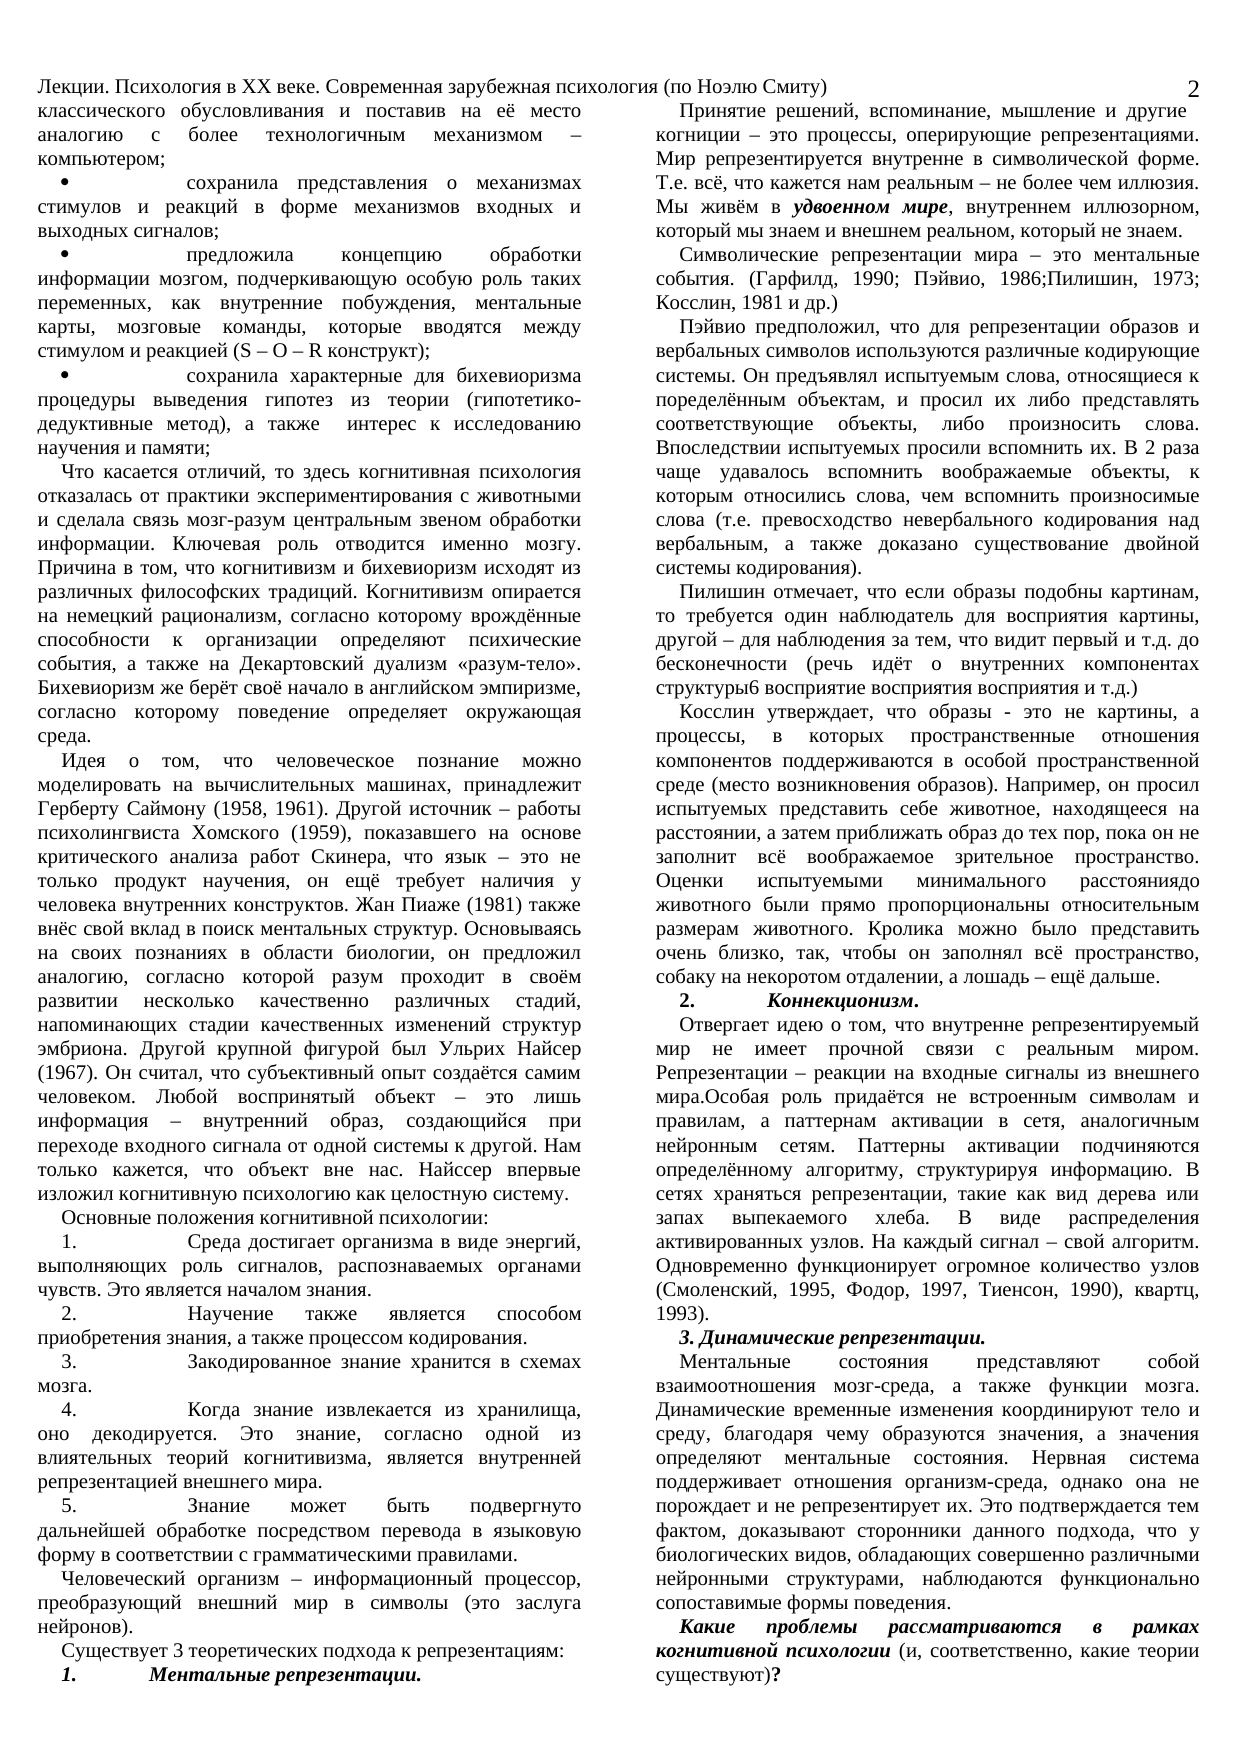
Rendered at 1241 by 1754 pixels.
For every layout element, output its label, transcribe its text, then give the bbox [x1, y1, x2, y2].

list Знание может быть подвергнуто дальнейшей обработке посредством перевода в языковую форму в соответствии с грамматическими правилами. [37, 1493, 582, 1566]
text 3. Динамические репрезентации. [656, 1325, 1200, 1349]
list Среда достигает организма в виде энергий, выполняющих роль сигналов, распознаваемых органами чувств. Это является началом знания. [37, 1229, 582, 1301]
list сохранила характерные для бихевиоризма процедуры выведения гипотез из теории (гипотетико-дедуктивные метод), а также интерес к исследованию научения и памяти; [37, 362, 582, 459]
list Ментальные репрезентации. [37, 1662, 582, 1686]
list Когда знание извлекается из хранилища, оно декодируется. Это знание, согласно одной из влиятельных теорий когнитивизма, является внутренней репрезентацией внешнего мира. [37, 1397, 582, 1493]
text Какие проблемы рассматриваются в рамках когнитивной психологии (и, соответственно, какие теории существуют)? [656, 1614, 1200, 1686]
text Пэйвио предположил, что для репрезентации образов и вербальных символов используются различные кодирующие системы. Он предъявлял испытуемым слова, относящиеся к поределённым объектам, и просил их либо представлять соответствующие объекты, либо произносить слова. Впоследствии испытуемых просили вспомнить их. В 2 раза чаще удавалось вспомнить воображаемые объекты, к которым относились слова, чем вспомнить произносимые слова (т.е. превосходство невербального кодирования над вербальным, а также доказано существование двойной системы кодирования). [656, 314, 1200, 579]
text Символические репрезентации мира – это ментальные события. (Гарфилд, 1990; Пэйвио, 1986;Пилишин, 1973; Косслин, 1981 и др.) [656, 242, 1200, 314]
text Что касается отличий, то здесь когнитивная психология отказалась от практики экспериментирования с животными и сделала связь мозг-разум центральным звеном обработки информации. Ключевая роль отводится именно мозгу. Причина в том, что когнитивизм и бихевиоризм исходят из различных философских традиций. Когнитивизм опирается на немецкий рационализм, согласно которому врождённые способности к организации определяют психические события, а также на Декартовский дуализм «разум-тело». Бихевиоризм же берёт своё начало в английском эмпиризме, согласно которому поведение определяет окружающая среда. [37, 459, 582, 747]
text Основные положения когнитивной психологии: [37, 1205, 582, 1229]
text Косслин утверждает, что образы - это не картины, а процессы, в которых пространственные отношения компонентов поддерживаются в особой пространственной среде (место возникновения образов). Например, он просил испытуемых представить себе животное, находящееся на расстоянии, а затем приближать образ до тех пор, пока он не заполнит всё воображаемое зрительное пространство. Оценки испытуемыми минимального расстояниядо животного были прямо пропорциональны относительным размерам животного. Кролика можно было представить очень близко, так, чтобы он заполнял всё пространство, собаку на некоротом отдалении, а лошадь – ещё дальше. [656, 699, 1200, 988]
text Принятие решений, вспоминание, мышление и другие когниции – это процессы, оперирующие репрезентациями. Мир репрезентируется внутренне в символической форме. Т.е. всё, что кажется нам реальным – не более чем иллюзия. Мы живём в удвоенном мире, внутреннем иллюзорном, который мы знаем и внешнем реальном, который не знаем. [656, 98, 1200, 242]
list Коннекционизм. [656, 988, 1200, 1012]
list Научение также является способом приобретения знания, а также процессом кодирования. [37, 1301, 582, 1349]
list Закодированное знание хранится в схемах мозга. [37, 1349, 582, 1397]
text Ментальные состояния представляют собой взаимоотношения мозг-среда, а также функции мозга. Динамические временные изменения координируют тело и среду, благодаря чему образуются значения, а значения определяют ментальные состояния. Нервная система поддерживает отношения организм-среда, однако она не порождает и не репрезентирует их. Это подтверждается тем фактом, доказывают сторонники данного подхода, что у биологических видов, обладающих совершенно различными нейронными структурами, наблюдаются функционально сопоставимые формы поведения. [656, 1349, 1200, 1614]
text Пилишин отмечает, что если образы подобны картинам, то требуется один наблюдатель для восприятия картины, другой – для наблюдения за тем, что видит первый и т.д. до бесконечности (речь идёт о внутренних компонентах структуры6 восприятие восприятия восприятия и т.д.) [656, 579, 1200, 699]
text Идея о том, что человеческое познание можно моделировать на вычислительных машинах, принадлежит Герберту Саймону (1958, 1961). Другой источник – работы психолингвиста Хомского (1959), показавшего на основе критического анализа работ Скинера, что язык – это не только продукт научения, он ещё требует наличия у человека внутренних конструктов. Жан Пиаже (1981) также внёс свой вклад в поиск ментальных структур. Основываясь на своих познаниях в области биологии, он предложил аналогию, согласно которой разум проходит в своём развитии несколько качественно различных стадий, напоминающих стадии качественных изменений структур эмбриона. Другой крупной фигурой был Ульрих Найсер (1967). Он считал, что субъективный опыт создаётся самим человеком. Любой воспринятый объект – это лишь информация – внутренний образ, создающийся при переходе входного сигнала от одной системы к другой. Нам только кажется, что объект вне нас. Найссер впервые изложил когнитивную психологию как целостную систему. [37, 747, 582, 1205]
list сохранила представления о механизмах стимулов и реакций в форме механизмов входных и выходных сигналов; [37, 170, 582, 242]
text Существует 3 теоретических подхода к репрезентациям: [37, 1638, 582, 1662]
list предложила концепцию обработки информации мозгом, подчеркивающую особую роль таких переменных, как внутренние побуждения, ментальные карты, мозговые команды, которые вводятся между стимулом и реакцией (s – o – r конструкт); [37, 242, 582, 362]
text Человеческий организм – информационный процессор, преобразующий внешний мир в символы (это заслуга нейронов). [37, 1566, 582, 1638]
text Отвергает идею о том, что внутренне репрезентируемый мир не имеет прочной связи с реальным миром. Репрезентации – реакции на входные сигналы из внешнего мира.Особая роль придаётся не встроенным символам и правилам, а паттернам активации в сетя, аналогичным нейронным сетям. Паттерны активации подчиняются определённому алгоритму, структурируя информацию. В сетях храняться репрезентации, такие как вид дерева или запах выпекаемого хлеба. В виде распределения активированных узлов. На каждый сигнал – свой алгоритм. Одновременно функционирует огромное количество узлов (Смоленский, 1995, Фодор, 1997, Тиенсон, 1990), квартц, 1993). [656, 1012, 1200, 1325]
